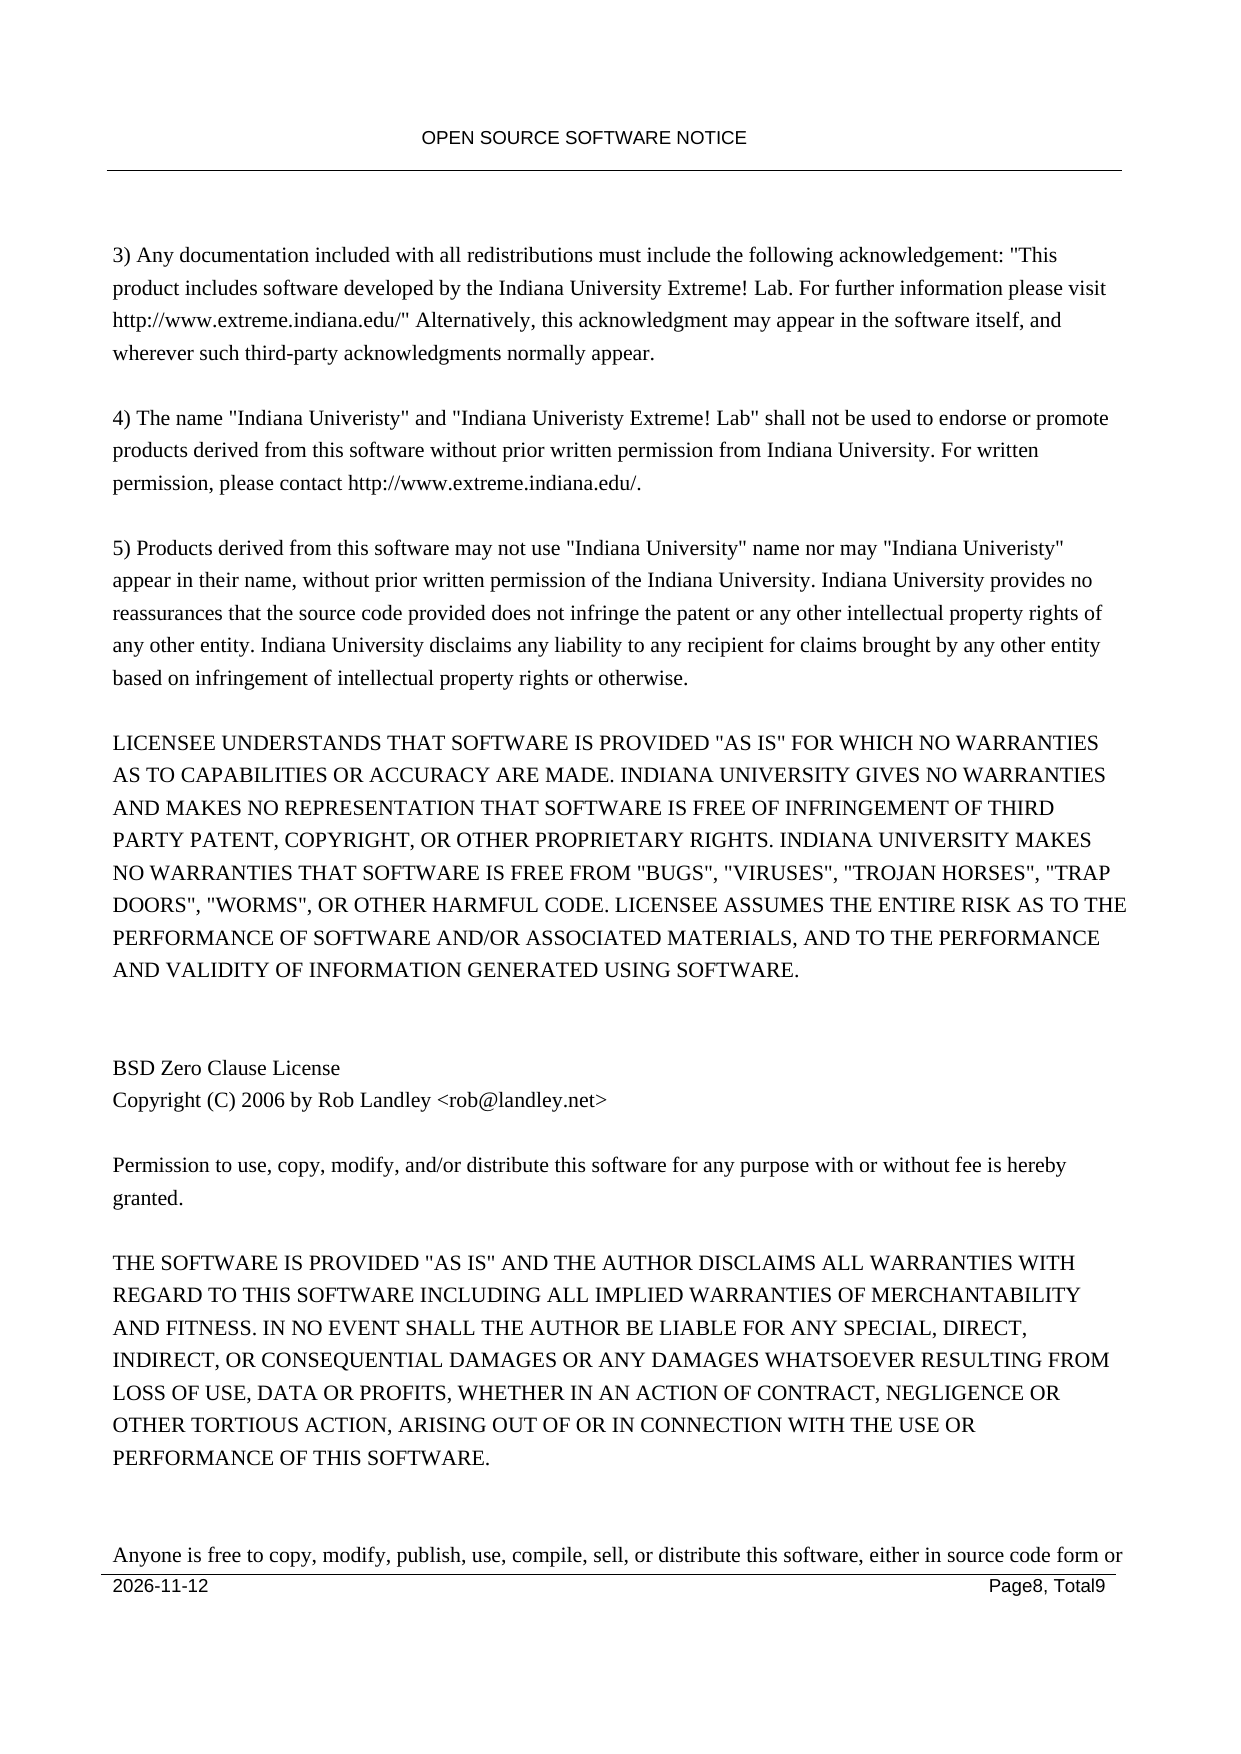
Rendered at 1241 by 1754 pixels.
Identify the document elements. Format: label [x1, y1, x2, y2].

text [112, 206, 1128, 1571]
